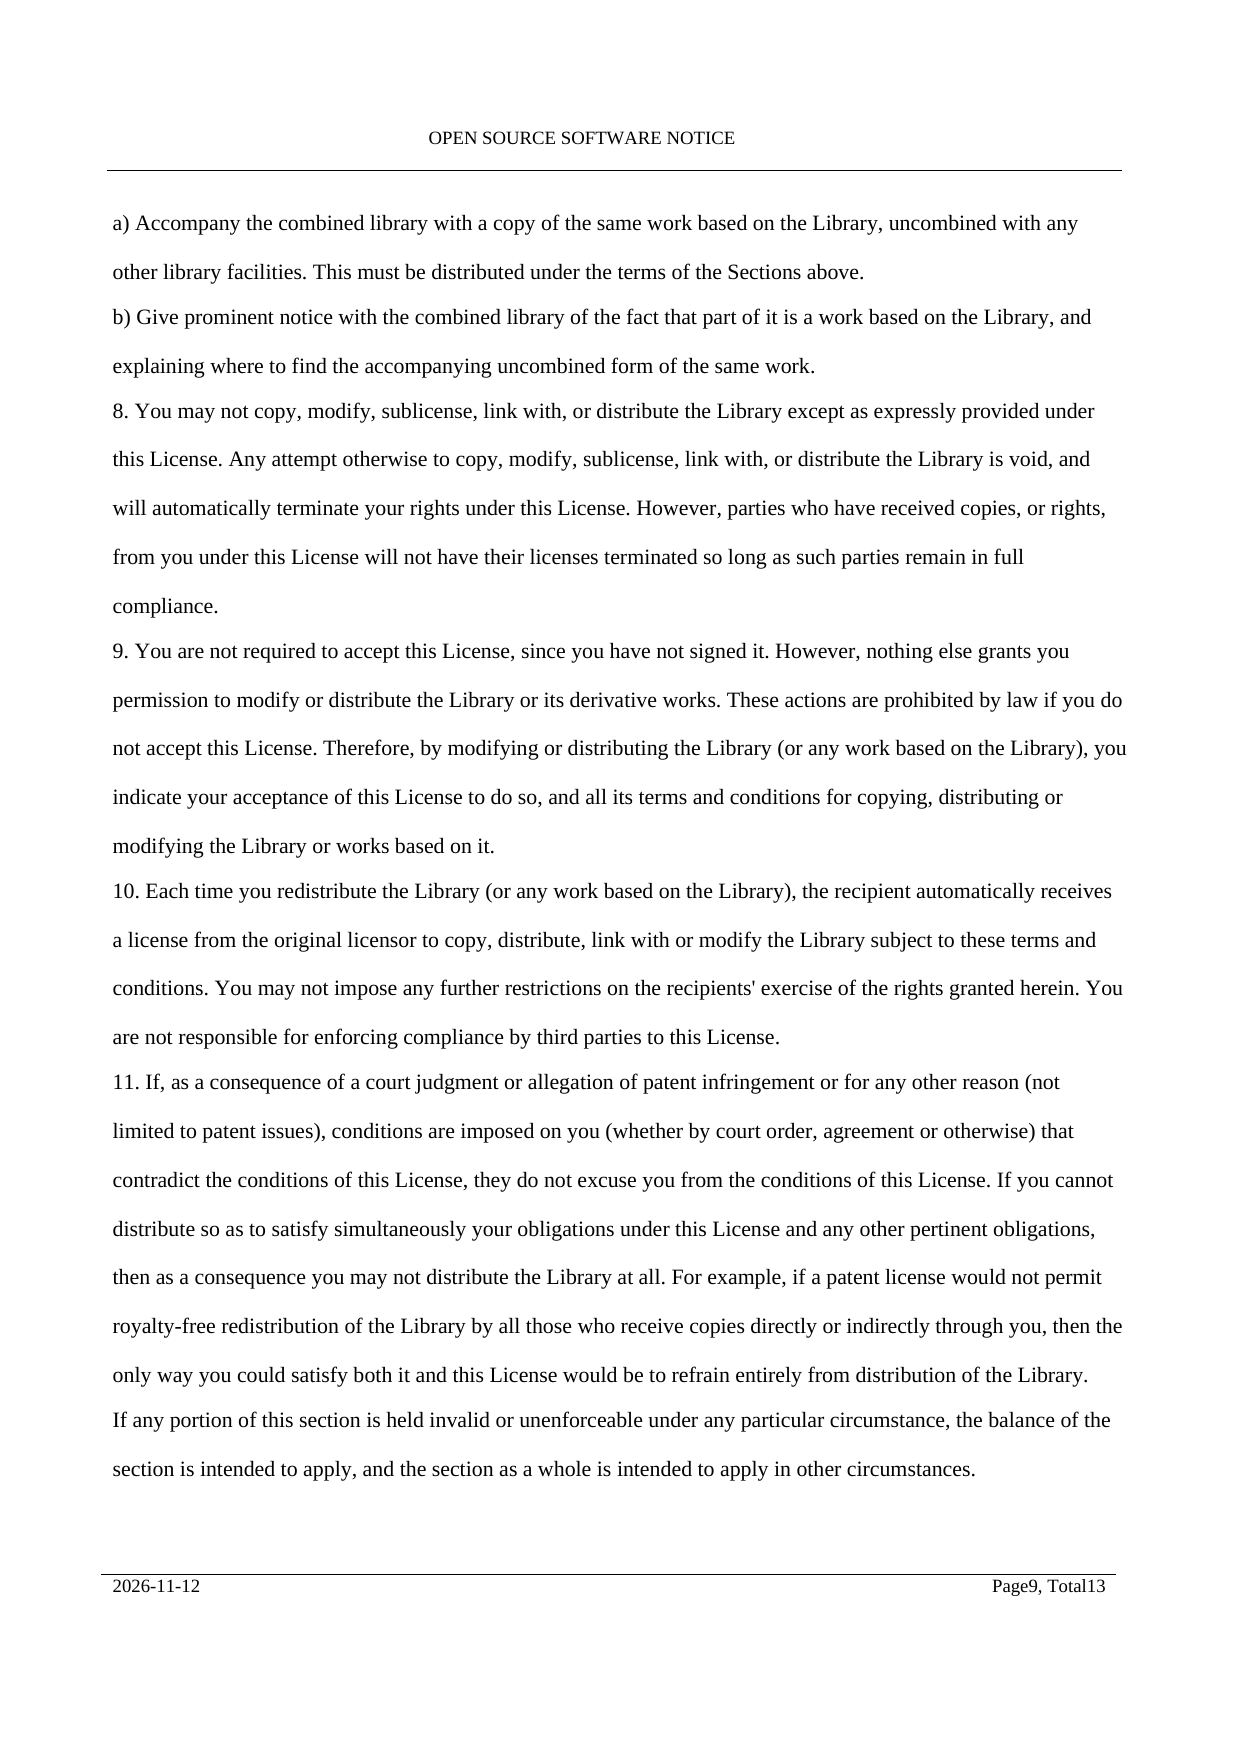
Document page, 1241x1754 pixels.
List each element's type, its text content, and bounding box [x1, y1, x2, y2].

text 9. You are not required to accept this License, since you have not signed it. However, nothing else grants you permission to modify or distribute the Library or its derivative works. These actions are prohibited by law if you do not accept this License. Therefore, by modifying or distributing the Library (or any work based on the Library), you indicate your acceptance of this License to do so, and all its terms and conditions for copying, distributing or modifying the Library or works based on it. [112, 634, 1128, 862]
text 10. Each time you redistribute the Library (or any work based on the Library), the recipient automatically receives a license from the original licensor to copy, distribute, link with or modify the Library subject to these terms and conditions. You may not impose any further restrictions on the recipients' exercise of the rights granted herein. You are not responsible for enforcing compliance by third parties to this License. [112, 874, 1128, 1053]
text 8. You may not copy, modify, sublicense, link with, or distribute the Library except as expressly provided under this License. Any attempt otherwise to copy, modify, sublicense, link with, or distribute the Library is void, and will automatically terminate your rights under this License. However, parties who have received copies, or rights, from you under this License will not have their licenses terminated so long as such parties remain in full compliance. [112, 394, 1128, 622]
text If any portion of this section is held invalid or unenforceable under any particular circumstance, the balance of the section is intended to apply, and the section as a whole is intended to apply in other circumstances. [112, 1403, 1128, 1484]
text 11. If, as a consequence of a court judgment or allegation of patent infringement or for any other reason (not limited to patent issues), conditions are imposed on you (whether by court order, agreement or otherwise) that contradict the conditions of this License, they do not excuse you from the conditions of this License. If you cannot distribute so as to satisfy simultaneously your obligations under this License and any other pertinent obligations, then as a consequence you may not distribute the Library at all. For example, if a patent license would not permit royalty-free redistribution of the Library by all those who receive copies directly or indirectly through you, then the only way you could satisfy both it and this License would be to refrain entirely from distribution of the Library. [112, 1066, 1128, 1391]
text a) Accompany the combined library with a copy of the same work based on the Library, uncombined with any other library facilities. This must be distributed under the terms of the Sections above. [112, 206, 1128, 288]
text b) Give prominent notice with the combined library of the fact that part of it is a work based on the Library, and explaining where to find the accompanying uncombined form of the same work. [112, 300, 1128, 381]
